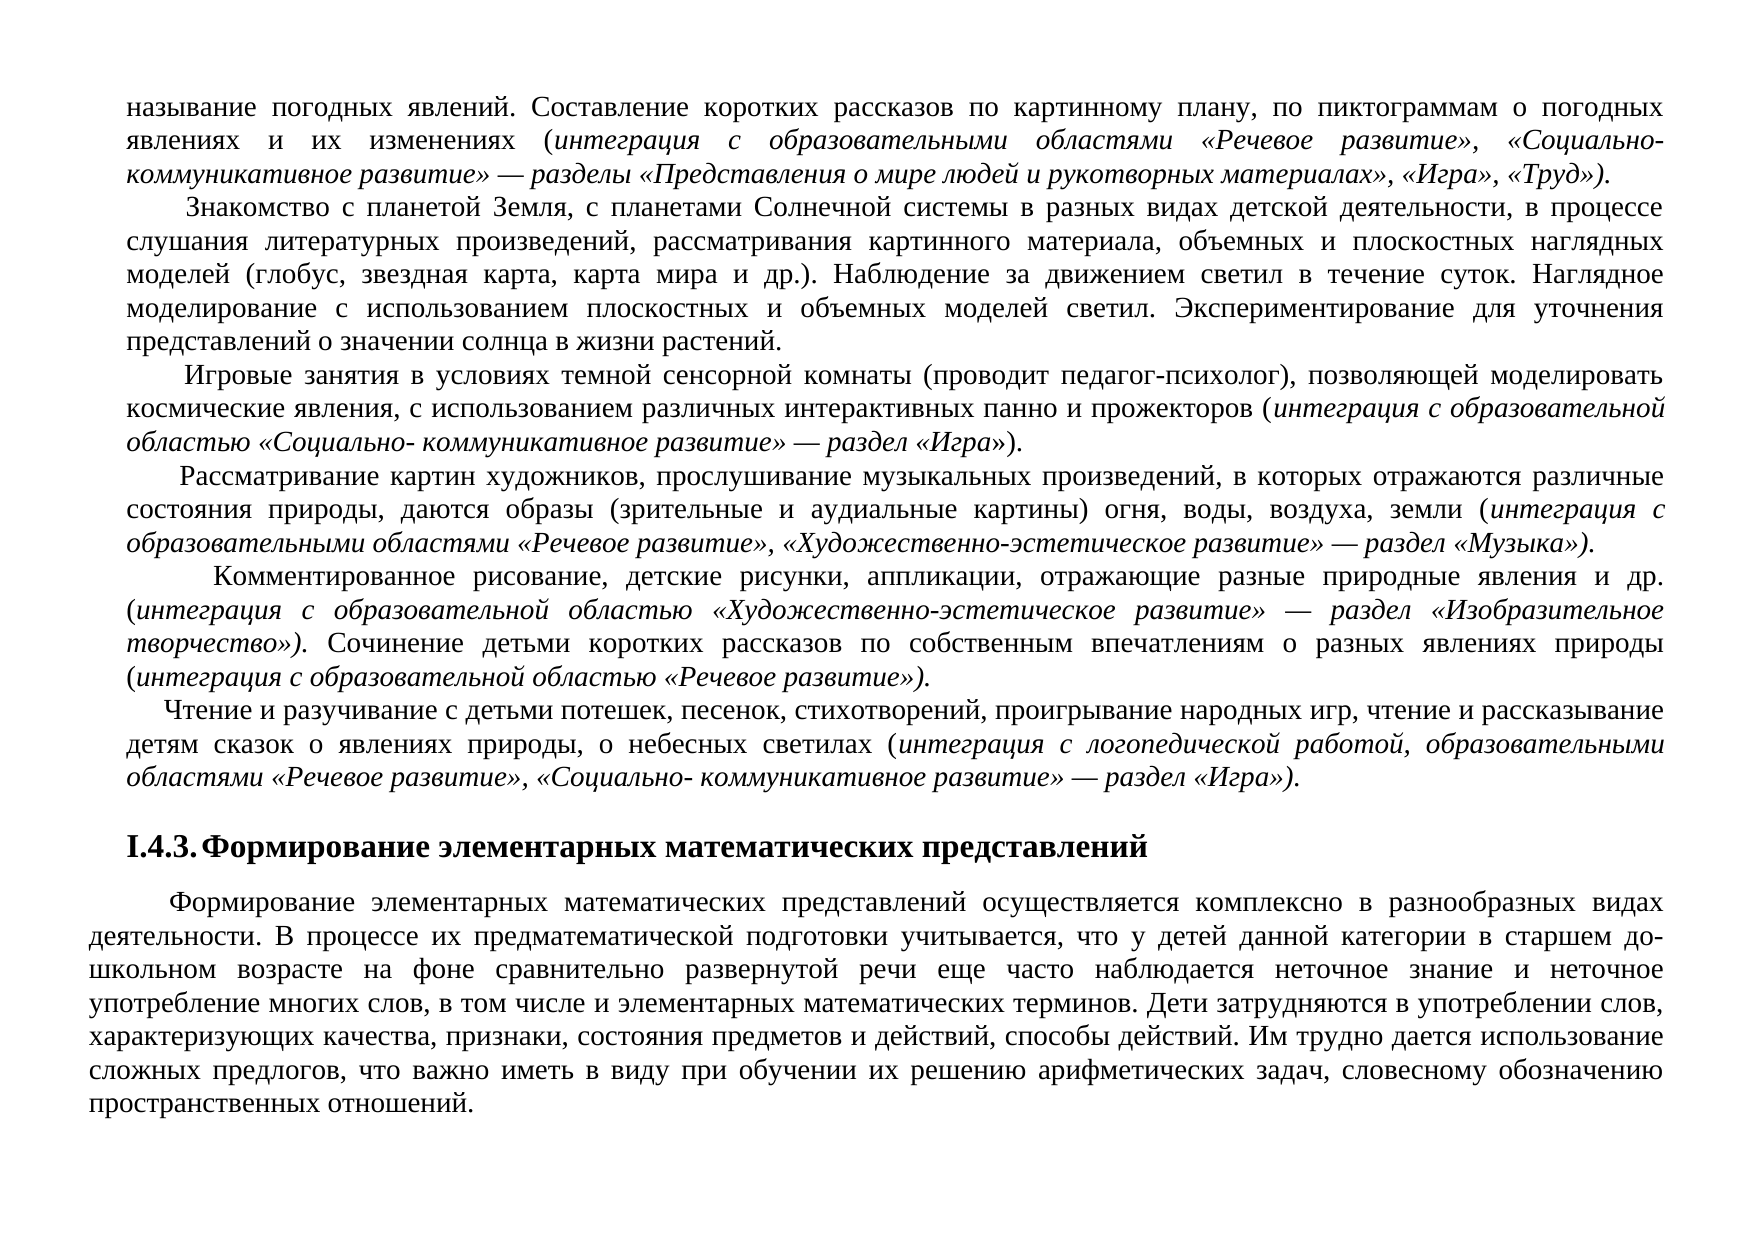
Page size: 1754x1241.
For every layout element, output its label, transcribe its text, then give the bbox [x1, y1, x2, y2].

text Знакомство с планетой Земля, с планетами Солнечной системы в разных видах детской деятельности, в процессе слушания литературных произведений, рассматривания картинного материала, объемных и плоскостных наглядных моделей (глобус, звездная карта, карта мира и др.). Наблюдение за движением светил в течение суток. Наглядное моделирование с использованием плоскостных и объемных моделей светил. Экспериментирование для уточнения представлений о значении солнца в жизни растений. [126, 189, 1665, 357]
text Рассматривание картин художников, прослушивание музыкальных произведений, в которых отражаются различные состояния природы, даются образы (зрительные и аудиальные картины) огня, воды, воздуха, земли (интеграция с образовательными областями «Речевое развитие», «Художественно-эстетическое развитие» — раздел «Музыка»). [126, 458, 1665, 558]
text Комментированное рисование, детские рисунки, аппликации, отражающие разные природные явления и др. (интеграция с образовательной областью «Художественно-эстетическое развитие» — раздел «Изобразительное творчество»). Сочинение детьми коротких рассказов по собственным впечатлениям о разных явлениях природы (интеграция с образовательной областью «Речевое развитие»). [126, 558, 1665, 692]
text Формирование элементарных математических представлений осуществляется комплексно в разнообразных видах деятельности. В процессе их предматематической подготовки учитывается, что у детей данной категории в старшем до- школьном возрасте на фоне сравнительно развернутой речи еще часто наблюдается неточное знание и неточное употребление многих слов, в том числе и элементарных математических терминов. Дети затрудняются в употреблении слов, характеризующих качества, признаки, состояния предметов и действий, способы действий. Им трудно дается использование сложных предлогов, что важно иметь в виду при обучении их решению арифметических задач, словесному обозначению пространственных отношений. [89, 884, 1665, 1119]
text Игровые занятия в условиях темной сенсорной комнаты (проводит педагог-психолог), позволяющей моделировать космические явления, с использованием различных интерактивных панно и прожекторов (интеграция с образовательной областью «Социально- коммуникативное развитие» — раздел «Игра»). [126, 357, 1665, 458]
text Чтение и разучивание с детьми потешек, песенок, стихотворений, проигрывание народных игр, чтение и рассказывание детям сказок о явлениях природы, о небесных светилах (интеграция с логопедической работой, образовательными областями «Речевое развитие», «Социально- коммуникативное развитие» — раздел «Игра»). [126, 692, 1665, 793]
list Формирование элементарных математических представлений [126, 827, 1665, 865]
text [126, 89, 1665, 189]
